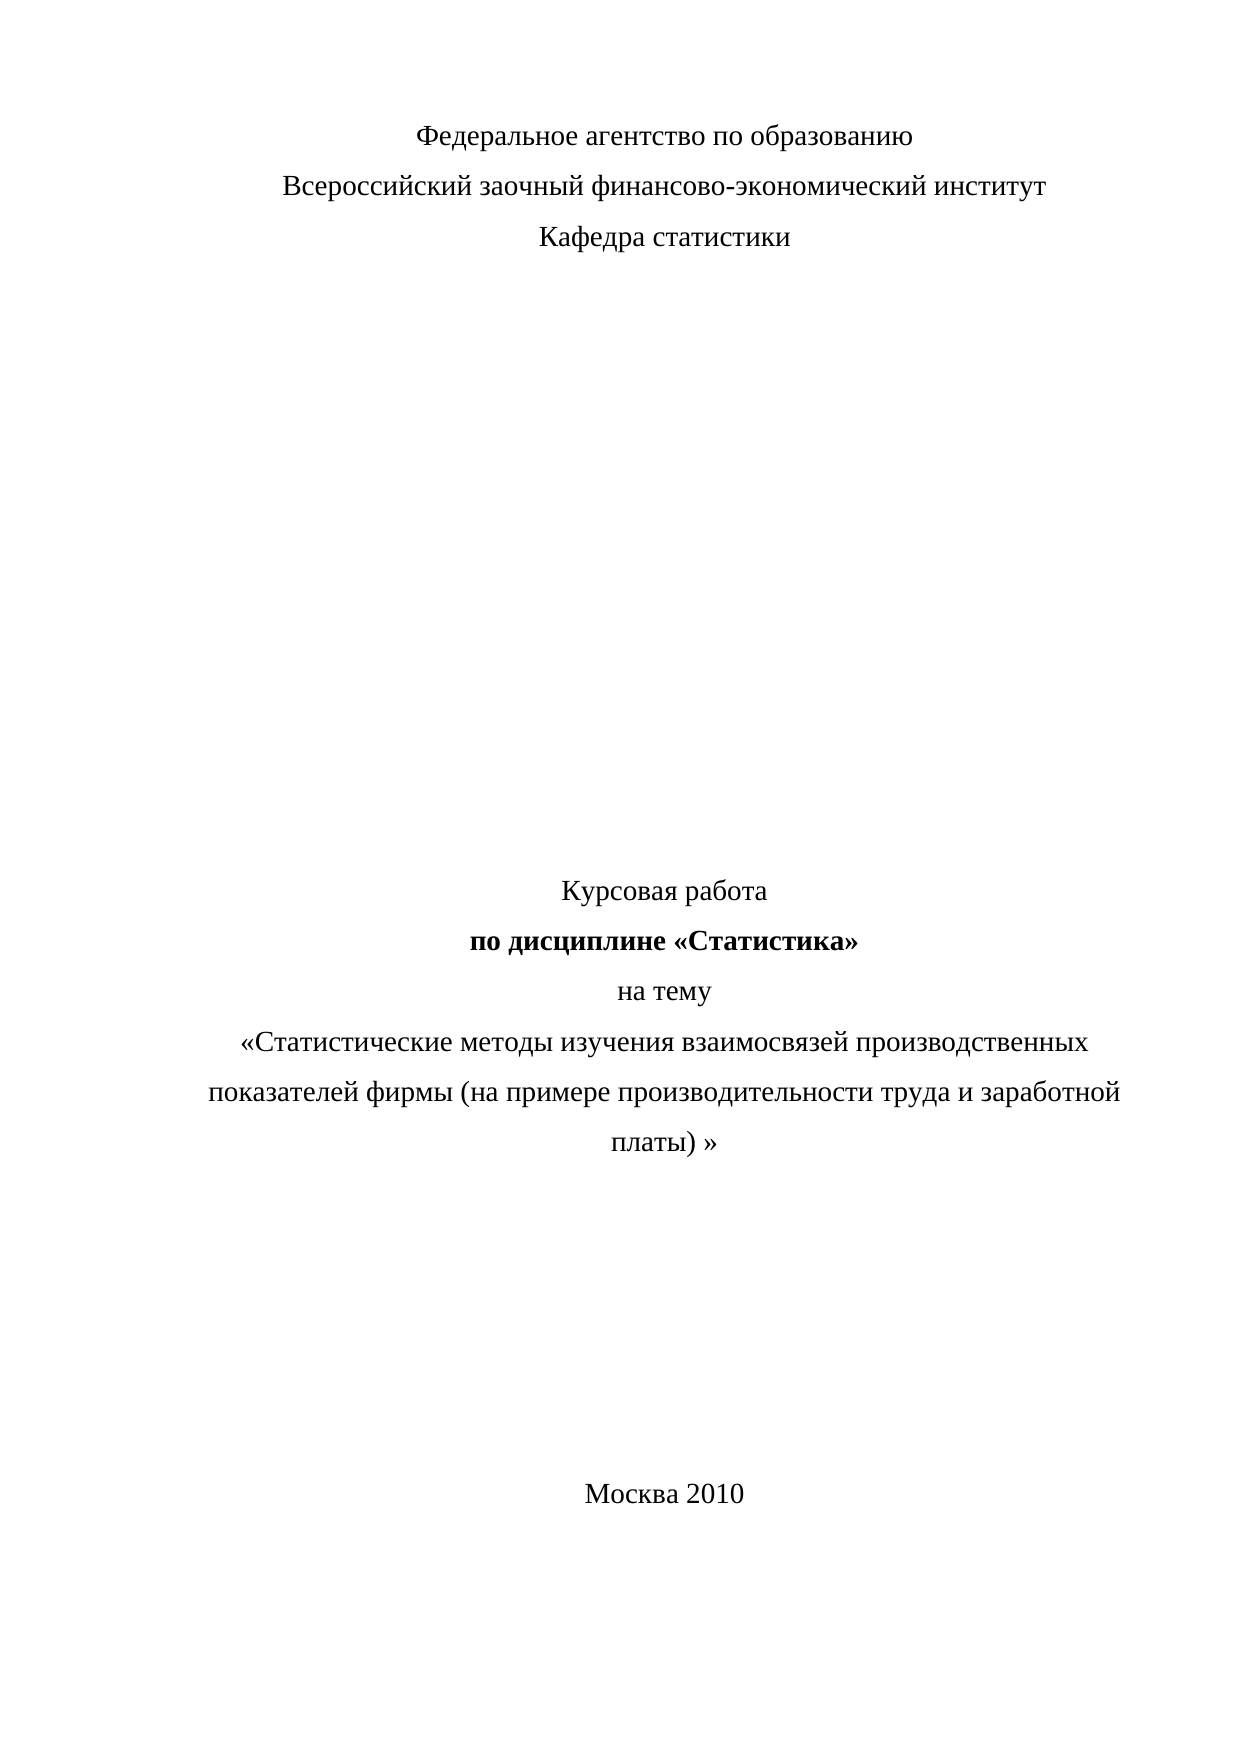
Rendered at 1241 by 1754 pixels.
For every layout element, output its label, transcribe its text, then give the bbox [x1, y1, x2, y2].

text Всероссийский заочный финансово-экономический институт [177, 168, 1152, 202]
text «Статистические методы изучения взаимосвязей производственных показателей фирмы (на примере производительности труда и заработной платы) » [177, 1024, 1152, 1158]
text на тему [177, 973, 1152, 1007]
text Федеральное агентство по образованию [177, 118, 1152, 152]
text Кафедра статистики [177, 219, 1152, 252]
text Курсовая работа [177, 873, 1152, 906]
text по дисциплине «Статистика» [177, 923, 1152, 957]
text Москва 2010 [177, 1477, 1152, 1510]
